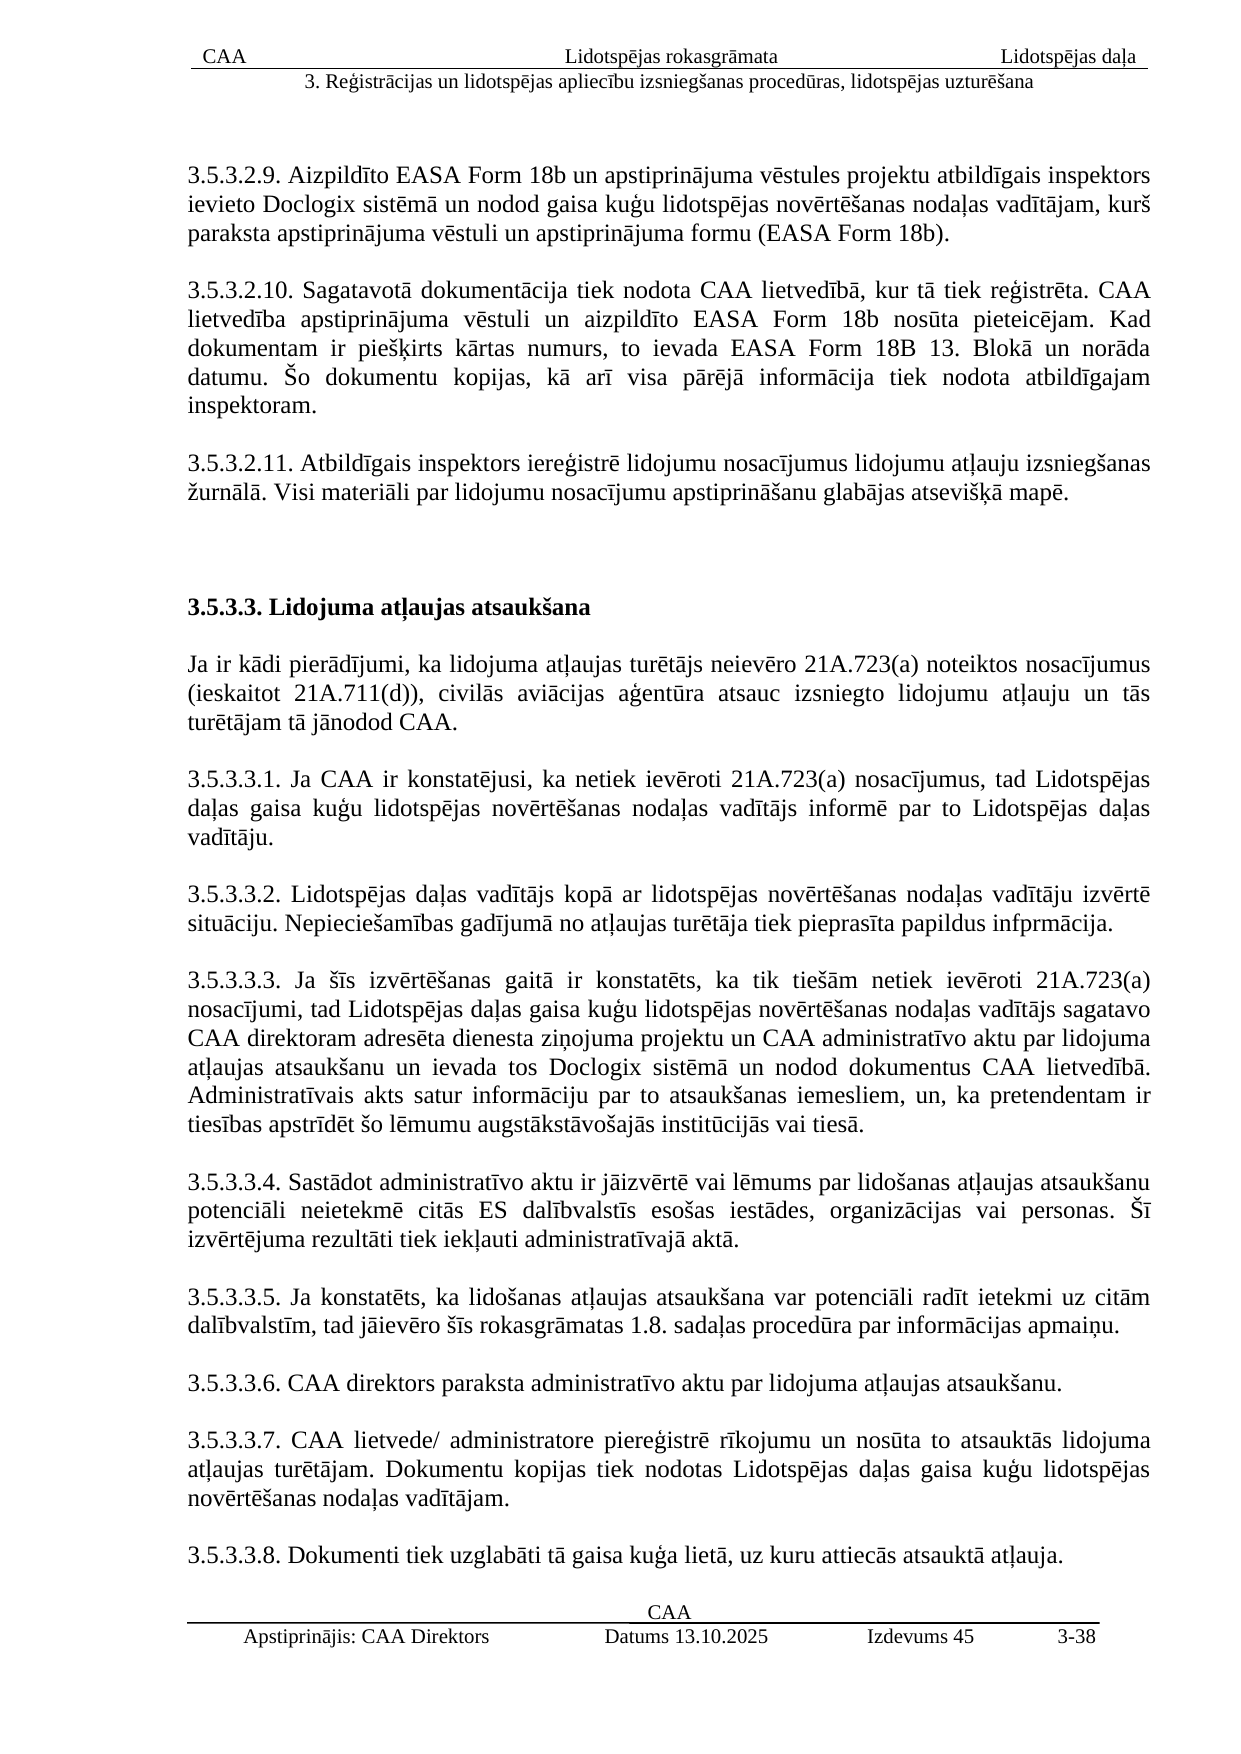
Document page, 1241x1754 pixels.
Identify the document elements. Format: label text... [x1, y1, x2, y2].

text 3.5.3.3.1. Ja CAA ir konstatējusi, ka netiek ievēroti 21A.723(a) nosacījumus, tad Lidotspējas daļas gaisa kuģu lidotspējas novērtēšanas nodaļas vadītājs informē par to Lidotspējas daļas vadītāju. [187, 764, 1152, 851]
text 3.5.3.3.3. Ja šīs izvērtēšanas gaitā ir konstatēts, ka tik tiešām netiek ievēroti 21A.723(a) nosacījumi, tad Lidotspējas daļas gaisa kuģu lidotspējas novērtēšanas nodaļas vadītājs sagatavo CAA direktoram adresēta dienesta ziņojuma projektu un CAA administratīvo aktu par lidojuma atļaujas atsaukšanu un ievada tos Doclogix sistēmā un nodod dokumentus CAA lietvedībā. Administratīvais akts satur informāciju par to atsaukšanas iemesliem, un, ka pretendentam ir tiesības apstrīdēt šo lēmumu augstākstāvošajās institūcijās vai tiesā. [187, 966, 1152, 1138]
text 3.5.3.3.2. Lidotspējas daļas vadītājs kopā ar lidotspējas novērtēšanas nodaļas vadītāju izvērtē situāciju. Nepieciešamības gadījumā no atļaujas turētāja tiek pieprasīta papildus infprmācija. [187, 879, 1152, 937]
text 3.5.3.3.7. CAA lietvede/ administratore piereģistrē rīkojumu un nosūta to atsauktās lidojuma atļaujas turētājam. Dokumentu kopijas tiek nodotas Lidotspējas daļas gaisa kuģu lidotspējas novērtēšanas nodaļas vadītājam. [187, 1426, 1152, 1512]
text 3.5.3.2.10. Sagatavotā dokumentācija tiek nodota CAA lietvedībā, kur tā tiek reģistrēta. CAA lietvedība apstiprinājuma vēstuli un aizpildīto EASA Form 18b nosūta pieteicējam. Kad dokumentam ir piešķirts kārtas numurs, to ievada EASA Form 18B 13. Blokā un norāda datumu. Šo dokumentu kopijas, kā arī visa pārējā informācija tiek nodota atbildīgajam inspektoram. [187, 276, 1152, 419]
text 3.5.3.2.9. Aizpildīto EASA Form 18b un apstiprinājuma vēstules projektu atbildīgais inspektors ievieto Doclogix sistēmā un nodod gaisa kuģu lidotspējas novērtēšanas nodaļas vadītājam, kurš paraksta apstiprinājuma vēstuli un apstiprinājuma formu (EASA Form 18b). [187, 161, 1152, 247]
text 3.5.3.3.4. Sastādot administratīvo aktu ir jāizvērtē vai lēmums par lidošanas atļaujas atsaukšanu potenciāli neietekmē citās ES dalībvalstīs esošas iestādes, organizācijas vai personas. Šī izvērtējuma rezultāti tiek iekļauti administratīvajā aktā. [187, 1167, 1152, 1253]
text 3.5.3.2.11. Atbildīgais inspektors iereģistrē lidojumu nosacījumus lidojumu atļauju izsniegšanas žurnālā. Visi materiāli par lidojumu nosacījumu apstiprināšanu glabājas atsevišķā mapē. [187, 448, 1152, 506]
text 3.5.3.3.8. Dokumenti tiek uzglabāti tā gaisa kuģa lietā, uz kuru attiecās atsauktā atļauja. [187, 1541, 1152, 1569]
text Ja ir kādi pierādījumi, ka lidojuma atļaujas turētājs neievēro 21A.723(a) noteiktos nosacījumus (ieskaitot 21A.711(d)), civilās aviācijas aģentūra atsauc izsniegto lidojumu atļauju un tās turētājam tā jānodod CAA. [187, 649, 1152, 736]
text 3.5.3.3.5. Ja konstatēts, ka lidošanas atļaujas atsaukšana var potenciāli radīt ietekmi uz citām dalībvalstīm, tad jāievēro šīs rokasgrāmatas 1.8. sadaļas procedūra par informācijas apmaiņu. [187, 1282, 1152, 1339]
text 3.5.3.3. Lidojuma atļaujas atsaukšana [187, 592, 1152, 621]
text 3.5.3.3.6. CAA direktors paraksta administratīvo aktu par lidojuma atļaujas atsaukšanu. [187, 1368, 1152, 1397]
